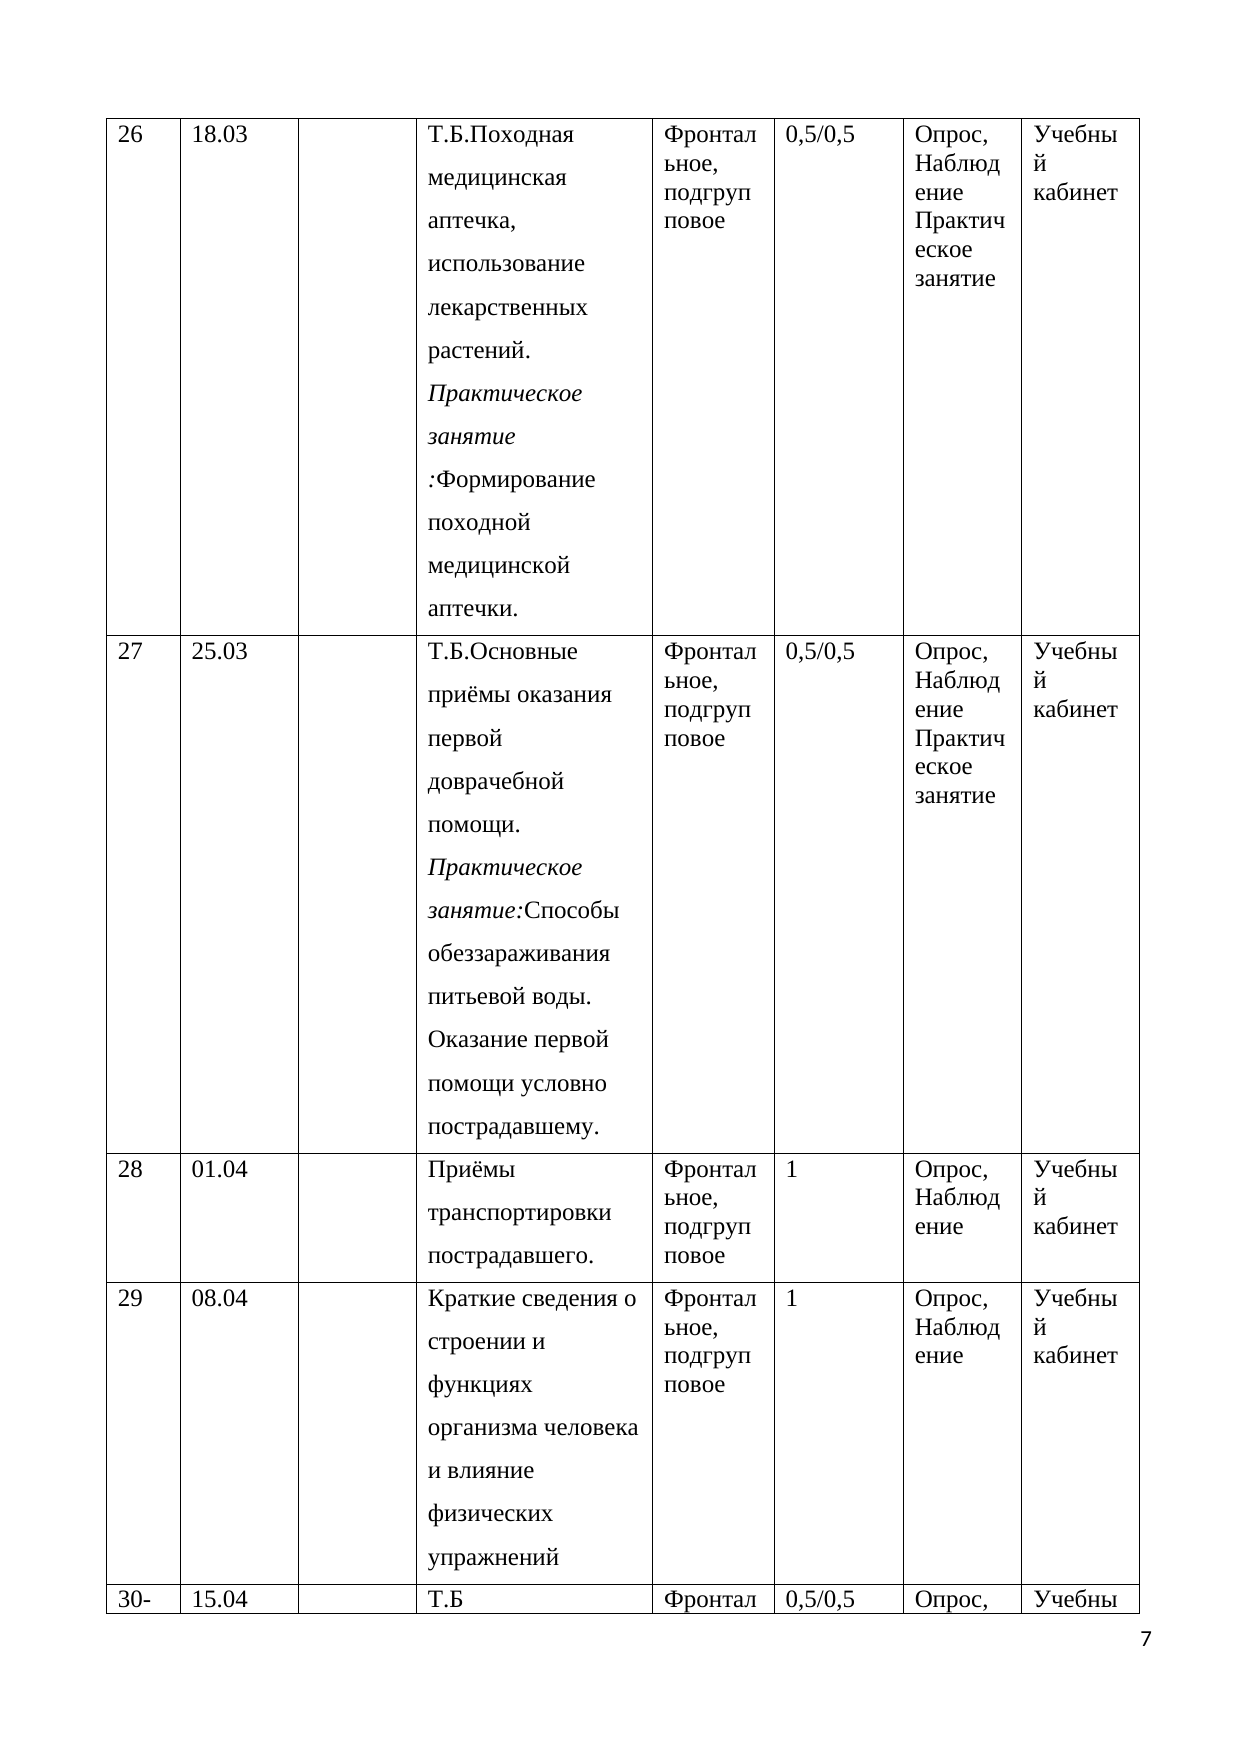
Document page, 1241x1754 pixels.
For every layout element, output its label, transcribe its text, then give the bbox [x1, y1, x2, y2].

table_cell Приёмы транспортировки пострадавшего. [417, 1154, 652, 1282]
table_cell 1 [775, 1283, 903, 1583]
table_cell Т.Б.Основные приёмы оказания первой доврачебной помощи. Практическое занятие:Способы обеззараживания питьевой воды. Оказание первой помощи условно пострадавшему. [417, 636, 652, 1153]
table_cell Опрос, Наблюдение [904, 1283, 1021, 1583]
table_cell [299, 119, 416, 635]
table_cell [653, 1585, 774, 1613]
table_cell Опрос, Наблюдение [904, 1154, 1021, 1282]
table_cell Учебный кабинет [1022, 119, 1139, 635]
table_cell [904, 1585, 1021, 1613]
table_cell [299, 636, 416, 1153]
table_cell [299, 1283, 416, 1583]
table_cell Опрос, Наблюдение Практическое занятие [904, 636, 1021, 1153]
table_cell 29 [107, 1283, 180, 1583]
table_cell [299, 1154, 416, 1282]
table_cell 0,5/0,5 [775, 1585, 903, 1613]
table_cell 26 [107, 119, 180, 635]
table_cell Краткие сведения о строении и функциях организма человека и влияние физических упражнений [417, 1283, 652, 1583]
table_cell 15.04 22.04 29.04 [181, 1585, 298, 1613]
table_cell Фронтальное, подгрупповое [653, 1154, 774, 1282]
table_cell Учебный кабинет [1022, 636, 1139, 1153]
table_cell 25.03 [181, 636, 298, 1153]
table_cell 0,5/0,5 [775, 636, 903, 1153]
table_cell 27 [107, 636, 180, 1153]
table_cell 28 [107, 1154, 180, 1282]
table_cell 01.04 [181, 1154, 298, 1282]
table_cell Учебный кабинет [1022, 1283, 1139, 1583]
table_cell Т.Б.Походная медицинская аптечка, использование лекарственных растений. Практическое занятие:Формирование походной медицинской аптечки. [417, 119, 652, 635]
table_cell 1 [775, 1154, 903, 1282]
table_cell Фронтальное, подгрупповое [653, 636, 774, 1153]
table_cell Учебный кабинет [1022, 1154, 1139, 1282]
table_cell 30-31-32 [107, 1585, 180, 1613]
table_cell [653, 119, 774, 635]
table_cell Фронтальное, подгрупповое [653, 1283, 774, 1583]
table_cell 08.04 [181, 1283, 298, 1583]
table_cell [417, 1585, 652, 1613]
table_cell Опрос, Наблюдение Практическое занятие [904, 119, 1021, 635]
table_cell [299, 1585, 416, 1613]
table_cell 18.03 [181, 119, 298, 635]
table_cell 0,5/0,5 [775, 119, 903, 635]
table_cell Учебный кабинет [1022, 1585, 1139, 1613]
